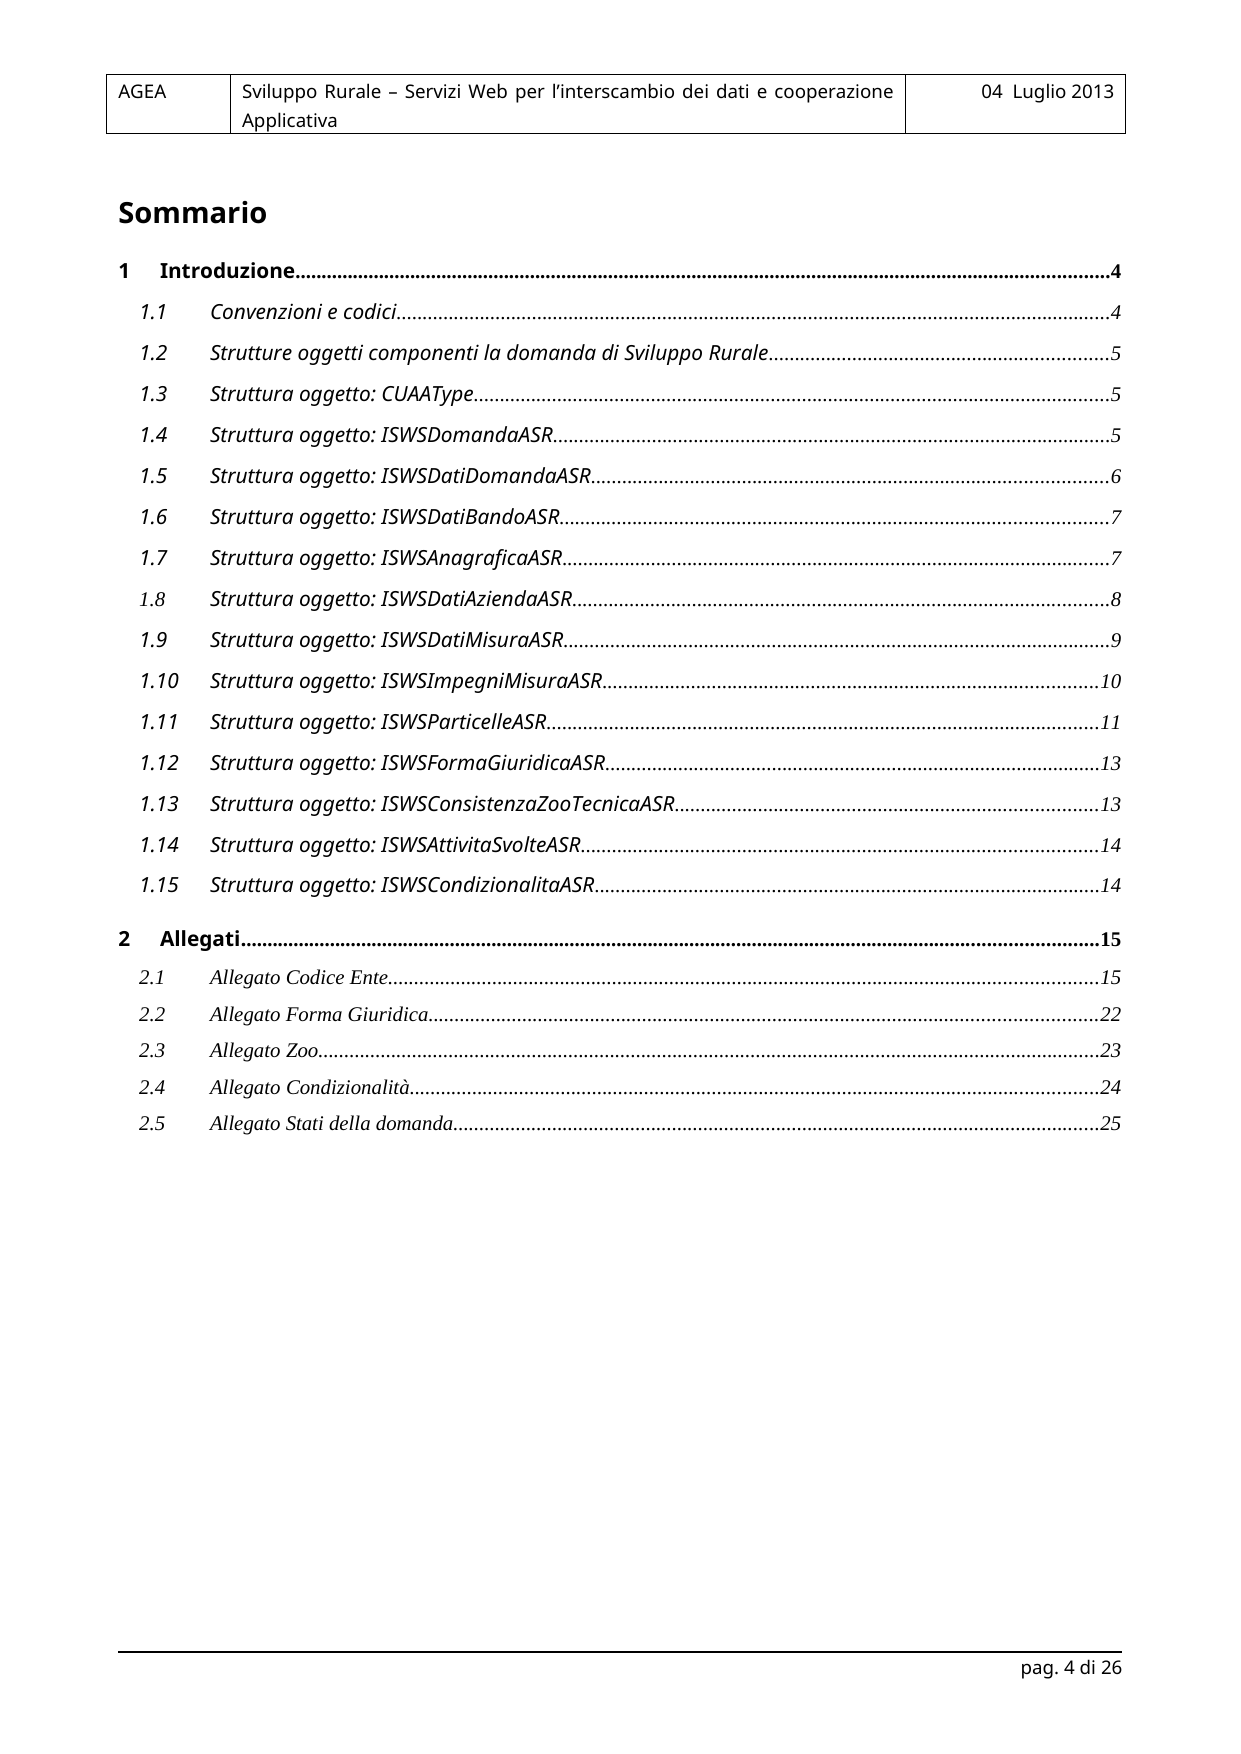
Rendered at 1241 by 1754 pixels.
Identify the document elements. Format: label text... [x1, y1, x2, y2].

text 1.5 Struttura oggetto: ISWSDatiDomandaASR 6 [139, 461, 1122, 490]
text 1.12 Struttura oggetto: ISWSFormaGiuridicaASR 13 [139, 748, 1122, 776]
text 1.6 Struttura oggetto: ISWSDatiBandoASR 7 [139, 502, 1122, 531]
text 1.2 Strutture oggetti componenti la domanda di Sviluppo Rurale 5 [139, 338, 1122, 367]
text 1.15 Struttura oggetto: ISWSCondizionalitaASR 14 [139, 871, 1122, 899]
text 1.4 Struttura oggetto: ISWSDomandaASR 5 [139, 420, 1122, 449]
text 2.5 Allegato Stati della domanda 25 [139, 1111, 1122, 1135]
text 2.1 Allegato Codice Ente 15 [139, 965, 1122, 989]
text 1.13 Struttura oggetto: ISWSConsistenzaZooTecnicaASR 13 [139, 789, 1122, 817]
text 1.3 Struttura oggetto: CUAAType 5 [139, 379, 1122, 408]
text 1.1 Convenzioni e codici 4 [139, 297, 1122, 326]
text 2.3 Allegato Zoo 23 [139, 1038, 1122, 1062]
text 2.4 Allegato Condizionalità 24 [139, 1075, 1122, 1099]
text 2.2 Allegato Forma Giuridica 22 [139, 1002, 1122, 1026]
text 1.8 Struttura oggetto: ISWSDatiAziendaASR 8 [139, 584, 1122, 612]
text 1.11 Struttura oggetto: ISWSParticelleASR 11 [139, 707, 1122, 735]
text Sommario [118, 192, 1122, 232]
text 1.7 Struttura oggetto: ISWSAnagraficaASR 7 [139, 543, 1122, 572]
text 1.10 Struttura oggetto: ISWSImpegniMisuraASR 10 [139, 666, 1122, 694]
text 1.14 Struttura oggetto: ISWSAttivitaSvolteASR 14 [139, 830, 1122, 858]
text 2 Allegati. 15 [118, 924, 1122, 952]
text 1 Introduzione 4 [118, 257, 1122, 285]
text 1.9 Struttura oggetto: ISWSDatiMisuraASR 9 [139, 625, 1122, 653]
